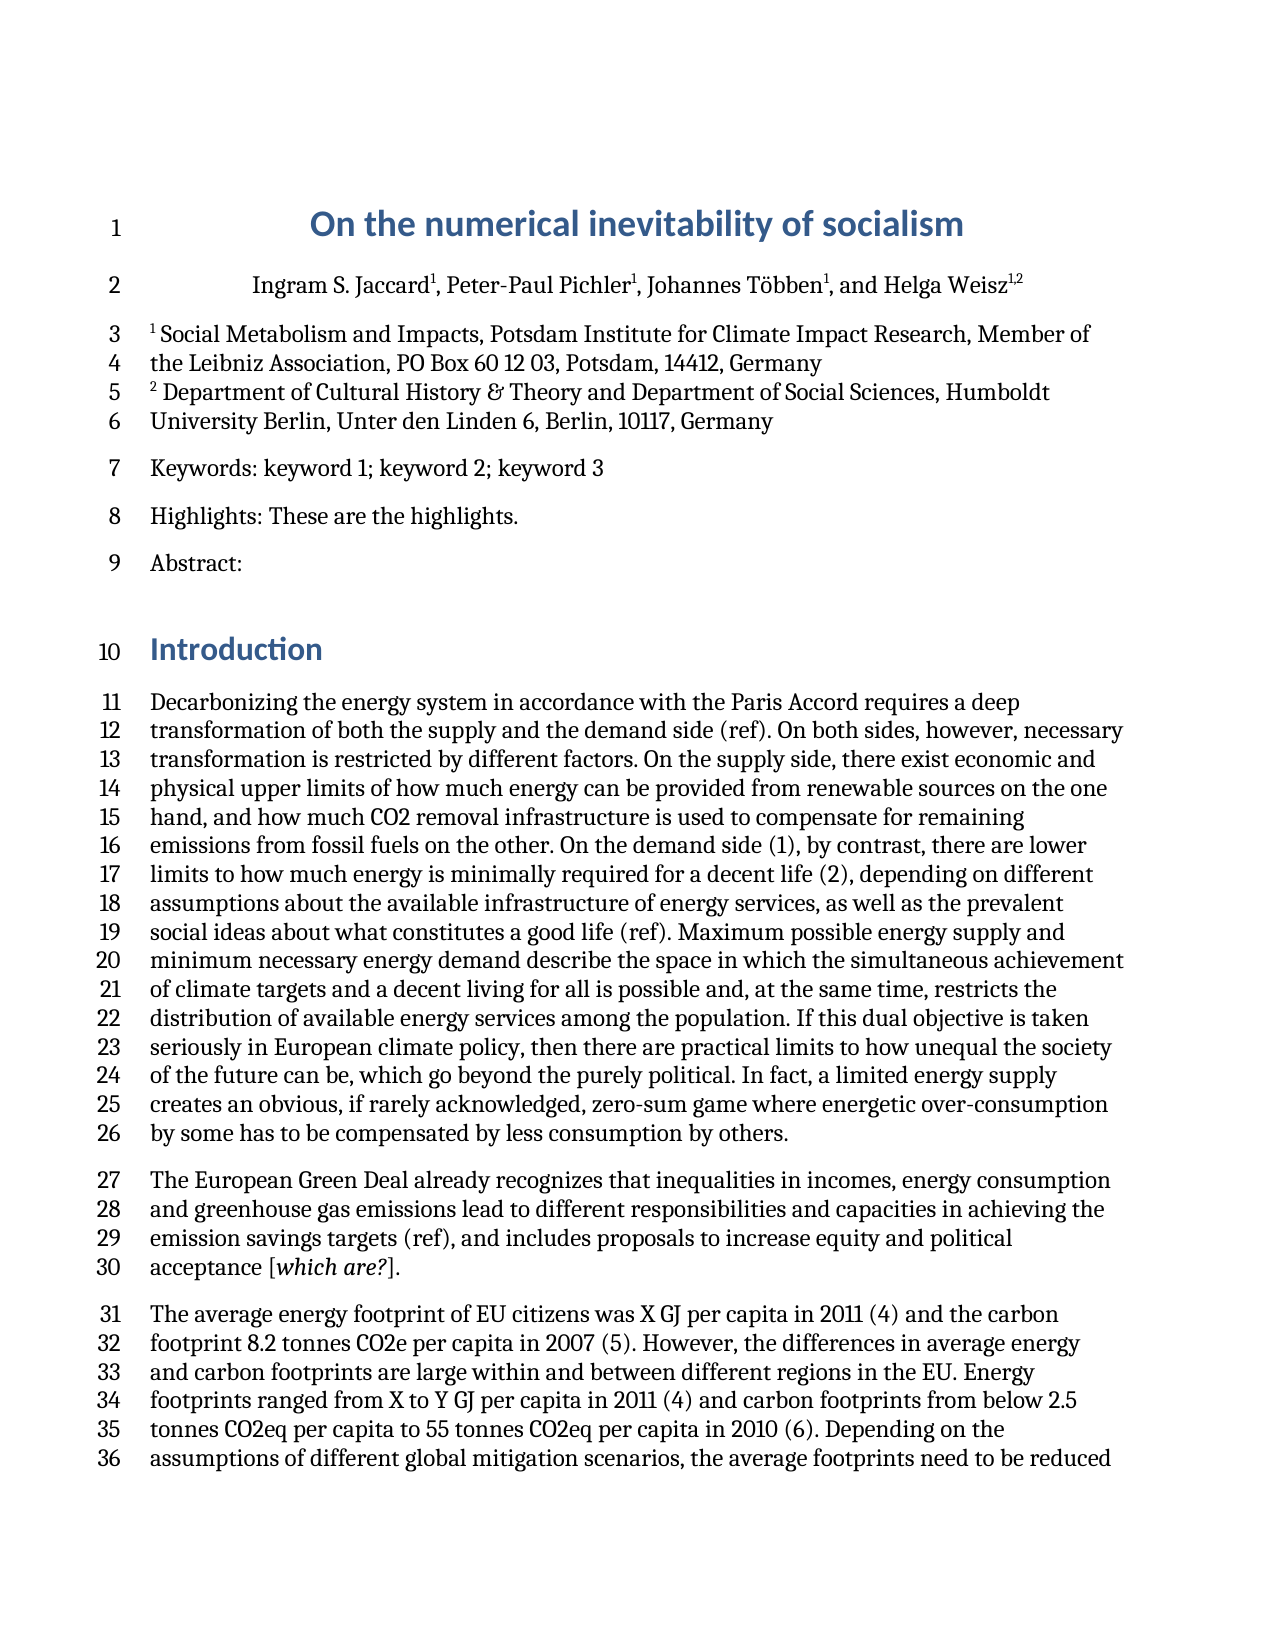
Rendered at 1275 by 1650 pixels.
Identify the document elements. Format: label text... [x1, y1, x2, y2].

text Keywords: keyword 1; keyword 2; keyword 3 [150, 454, 1125, 483]
text Highlights: These are the highlights. [150, 502, 1125, 530]
title On the numerical inevitability of socialism [150, 200, 1125, 246]
text 1 Social Metabolism and Impacts, Potsdam Institute for Climate Impact Research, Member of the Leibniz Association, PO Box 60 12 03, Potsdam, 14412, Germany 2 Department of Cultural History & Theory and Department of Social Sciences, Humboldt University Berlin, Unter den Linden 6, Berlin, 10117, Germany [150, 320, 1125, 435]
text Decarbonizing the energy system in accordance with the Paris Accord requires a deep transformation of both the supply and the demand side (ref). On both sides, however, necessary transformation is restricted by different factors. On the supply side, there exist economic and physical upper limits of how much energy can be provided from renewable sources on the one hand, and how much CO2 removal infrastructure is used to compensate for remaining emissions from fossil fuels on the other. On the demand side (1), by contrast, there are lower limits to how much energy is minimally required for a decent life (2), depending on different assumptions about the available infrastructure of energy services, as well as the prevalent social ideas about what constitutes a good life (ref). Maximum possible energy supply and minimum necessary energy demand describe the space in which the simultaneous achievement of climate targets and a decent living for all is possible and, at the same time, restricts the distribution of available energy services among the population. If this dual objective is taken seriously in European climate policy, then there are practical limits to how unequal the society of the future can be, which go beyond the purely political. In fact, a limited energy supply creates an obvious, if rarely acknowledged, zero-sum game where energetic over-consumption by some has to be compensated by less consumption by others. [150, 687, 1125, 1147]
text Abstract: [150, 549, 1125, 578]
text Ingram S. Jaccard1, Peter-Paul Pichler1, Johannes Többen1, and Helga Weisz1,2 [150, 271, 1125, 299]
text The European Green Deal already recognizes that inequalities in incomes, energy consumption and greenhouse gas emissions lead to different responsibilities and capacities in achieving the emission savings targets (ref), and includes proposals to increase equity and political acceptance [which are?]. [150, 1166, 1125, 1281]
subtitle Introduction [150, 628, 1125, 669]
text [150, 1300, 1125, 1472]
